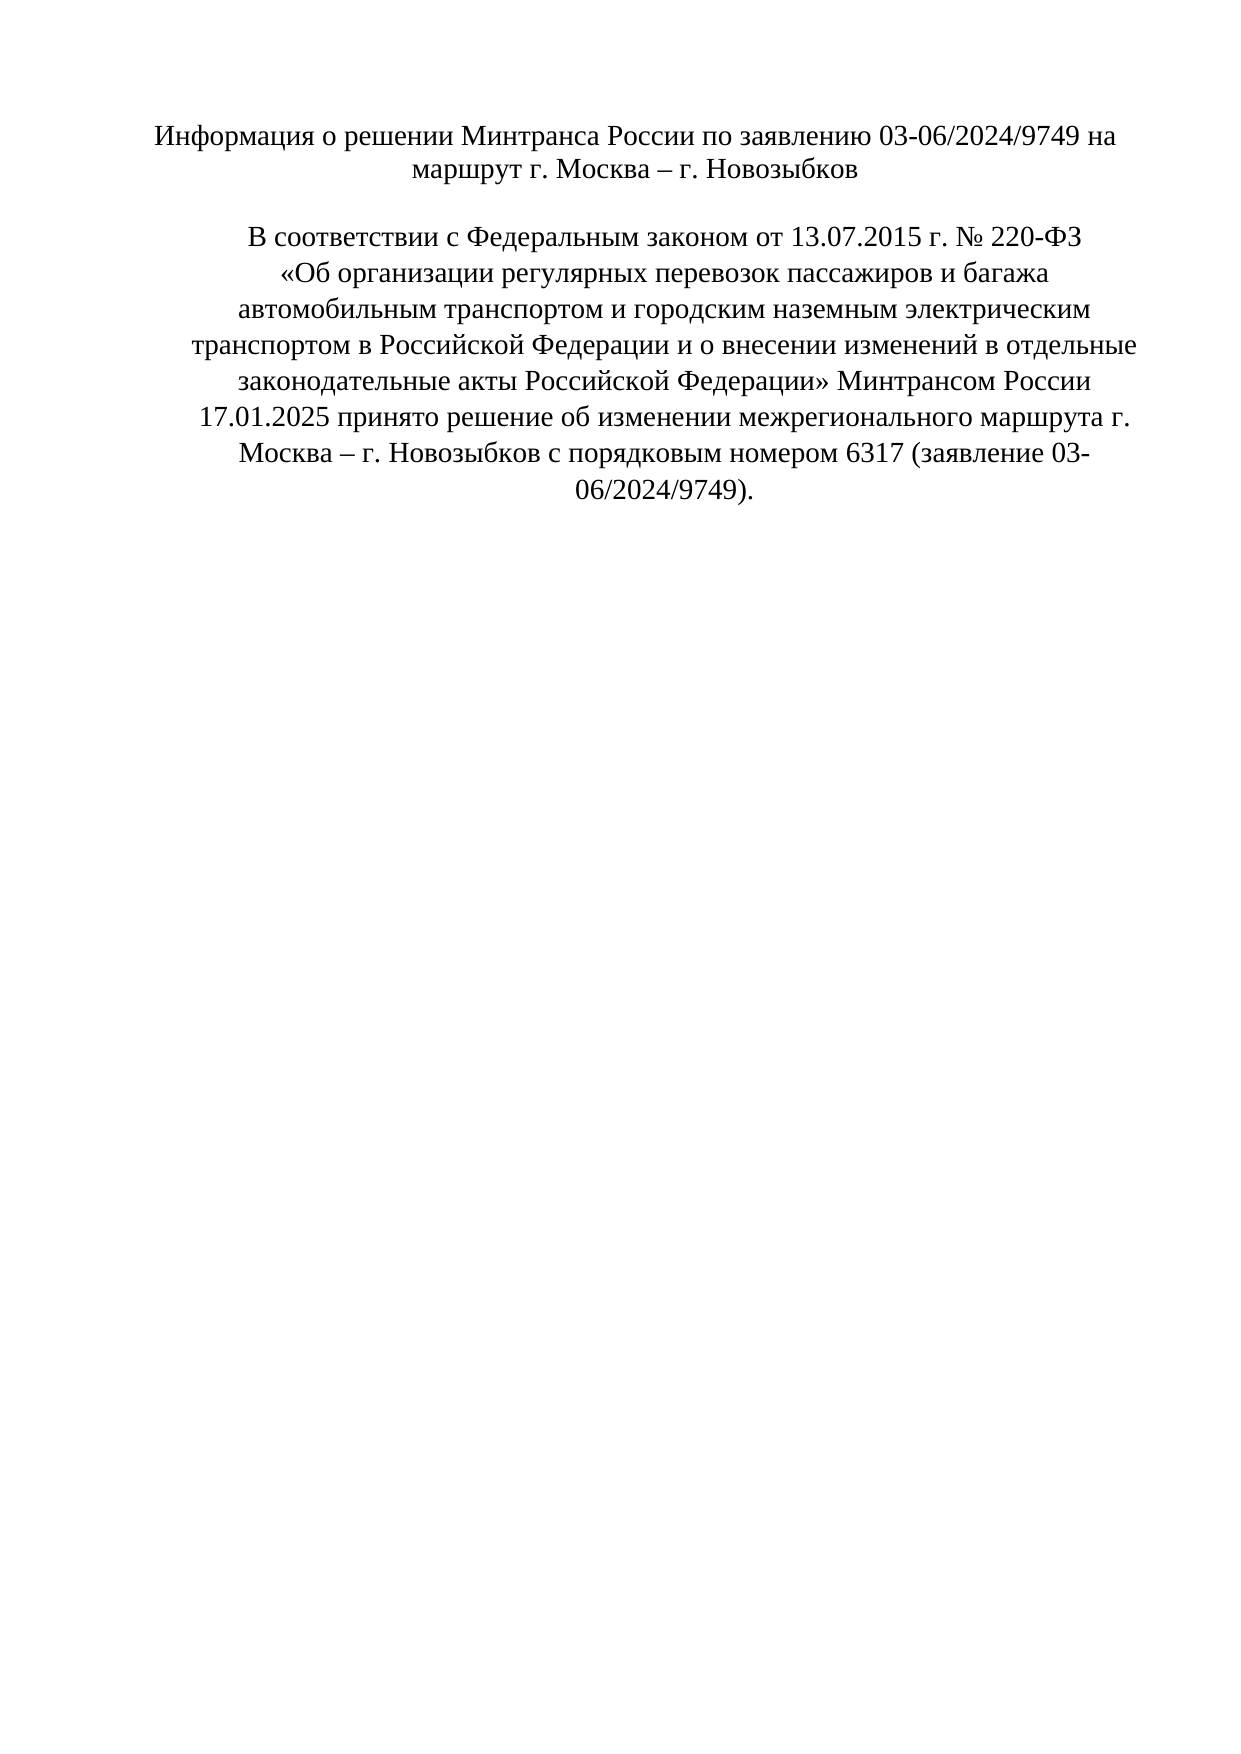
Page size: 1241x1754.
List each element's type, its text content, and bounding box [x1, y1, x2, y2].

text Информация о решении Минтранса России по заявлению 03-06/2024/9749 на маршрут г. Москва – г. Новозыбков [118, 118, 1152, 185]
text В соответствии с Федеральным законом от 13.07.2015 г. № 220-ФЗ «Об организации регулярных перевозок пассажиров и багажа автомобильным транспортом и городским наземным электрическим транспортом в Российской Федерации и о внесении изменений в отдельные законодательные акты Российской Федерации» Минтрансом России 17.01.2025 принято решение об изменении межрегионального маршрута г. Москва – г. Новозыбков с порядковым номером 6317 (заявление 03-06/2024/9749). [177, 219, 1152, 505]
